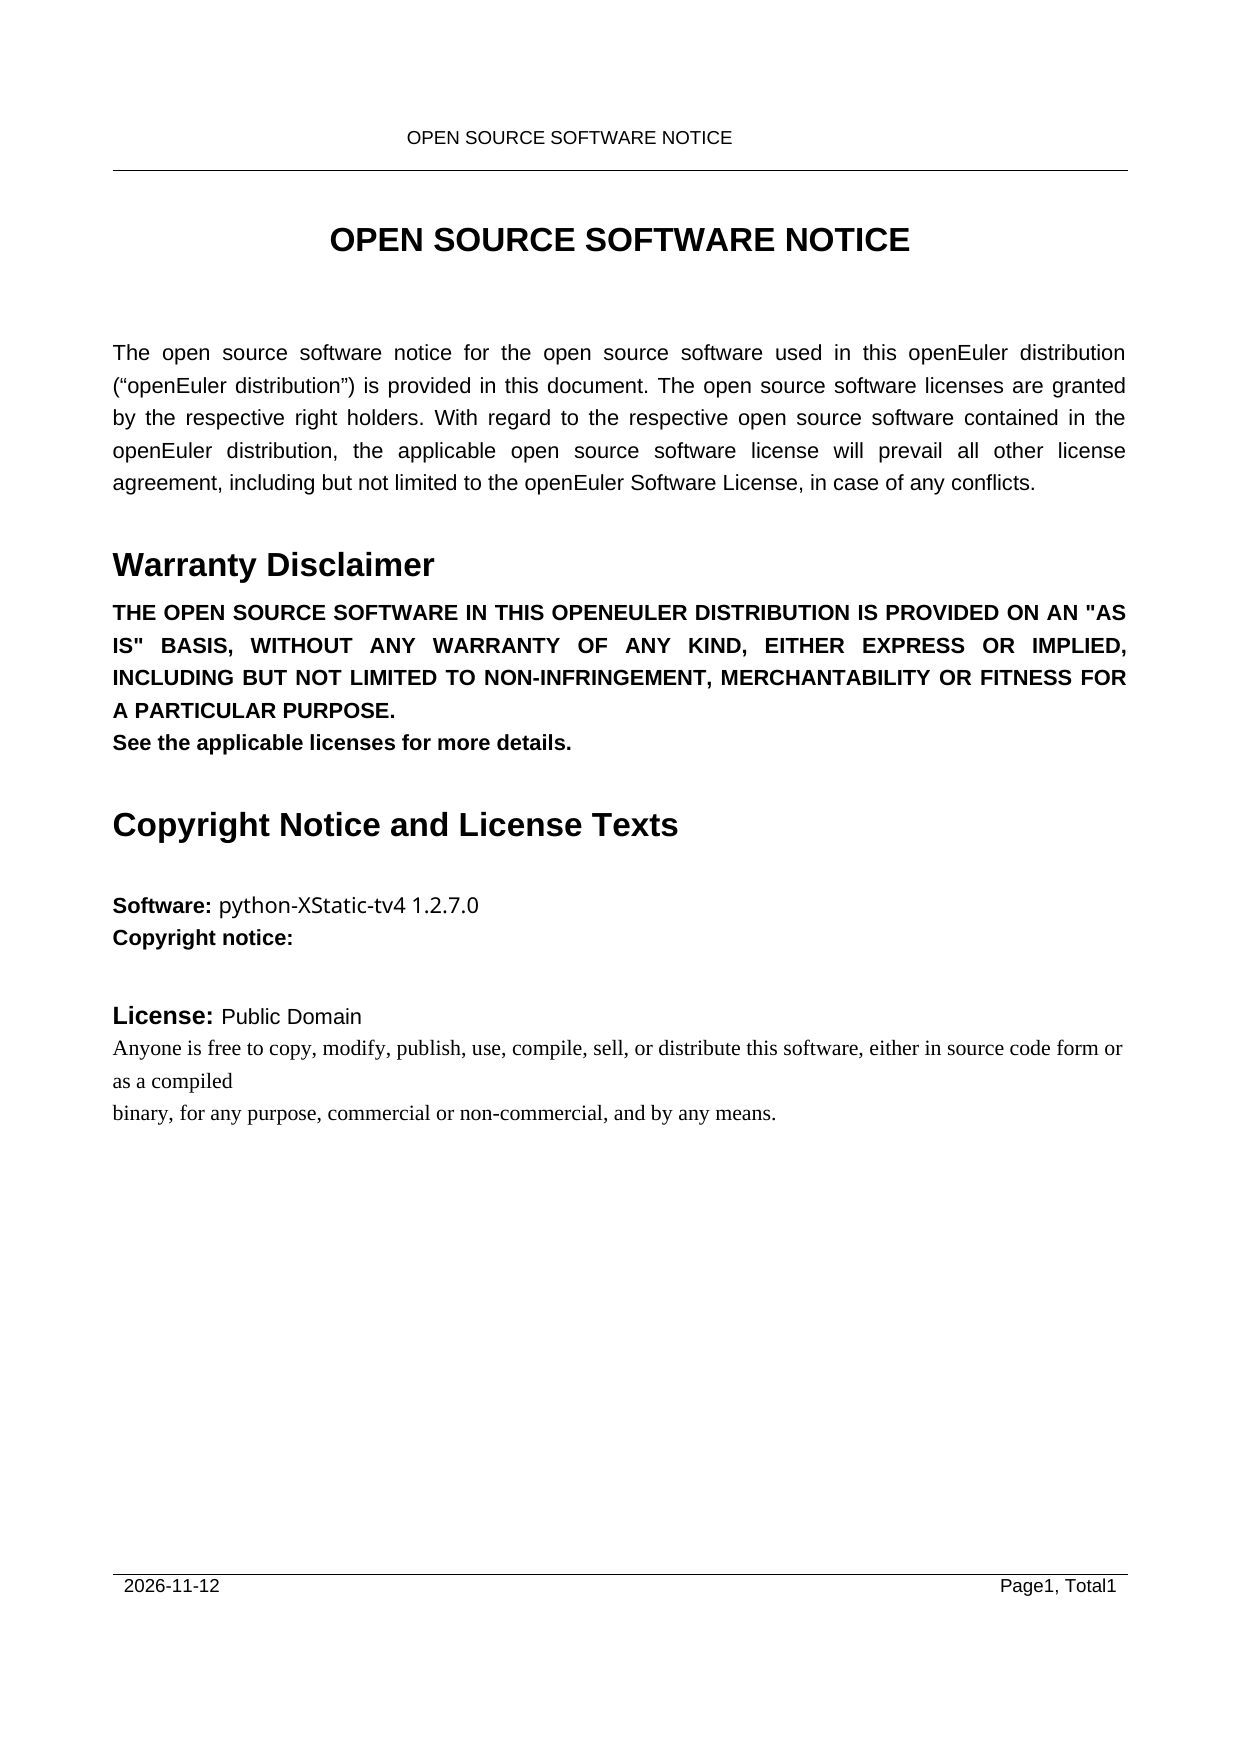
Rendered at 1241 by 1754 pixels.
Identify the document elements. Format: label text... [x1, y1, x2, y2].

text Copyright notice: [112, 921, 1128, 954]
text THE OPEN SOURCE SOFTWARE IN THIS OPENEULER DISTRIBUTION IS PROVIDED ON AN "AS IS" BASIS, WITHOUT ANY WARRANTY OF ANY KIND, EITHER EXPRESS OR IMPLIED, INCLUDING BUT NOT LIMITED TO NON-INFRINGEMENT, MERCHANTABILITY OR FITNESS FOR A PARTICULAR PURPOSE. See the applicable licenses for more details. [112, 596, 1128, 759]
text Anyone is free to copy, modify, publish, use, compile, sell, or distribute this software, either in source code form or as a compiled binary, for any purpose, commercial or non-commercial, and by any means. [112, 1031, 1128, 1129]
text Copyright Notice and License Texts [112, 791, 1128, 856]
text Warranty Disclaimer [112, 531, 1128, 596]
text The open source software notice for the open source software used in this openEuler distribution (“openEuler distribution”) is provided in this document. The open source software licenses are granted by the respective right holders. With regard to the respective open source software contained in the openEuler distribution, the applicable open source software license will prevail all other license agreement, including but not limited to the openEuler Software License, in case of any conflicts. [112, 336, 1128, 499]
text OPEN SOURCE SOFTWARE NOTICE [112, 206, 1128, 271]
text License: Public Domain [112, 999, 1128, 1031]
title Software: python-XStatic-tv4 1.2.7.0 [112, 889, 1128, 921]
